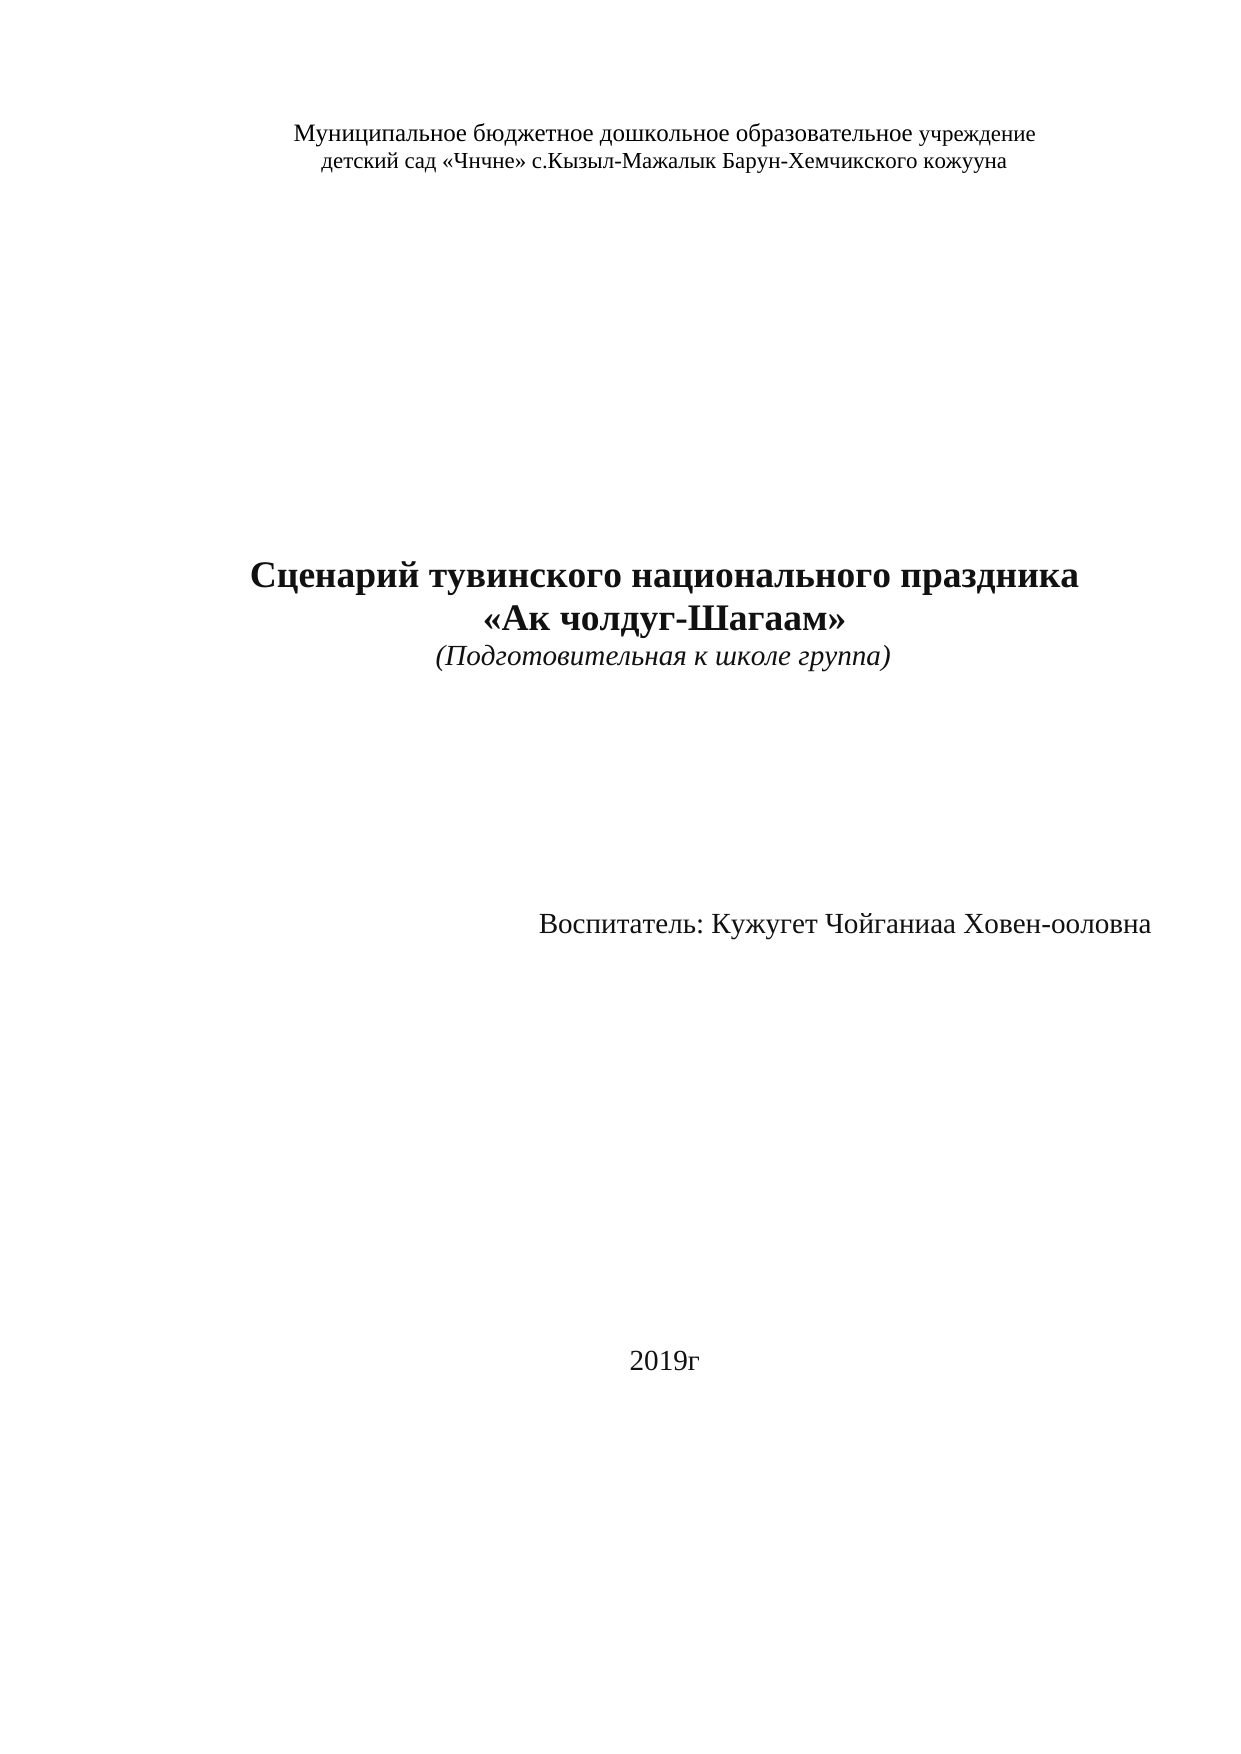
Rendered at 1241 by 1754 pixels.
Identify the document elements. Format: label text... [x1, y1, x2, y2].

text детский сад «Чнчне» с.Кызыл-Мажалык Барун-Хемчикского кожууна [177, 147, 1152, 173]
text (Подготовительная к школе группа) [177, 638, 1152, 672]
text 2019г [177, 1343, 1152, 1376]
text Муниципальное бюджетное дошкольное образовательное учреждение [177, 118, 1152, 147]
text «Ак чолдуг-Шагаам» [177, 595, 1152, 638]
text Сценарий тувинского национального праздника [177, 552, 1152, 595]
text Воспитатель: Кужугет Чойганиаа Ховен-ооловна [177, 907, 1152, 940]
